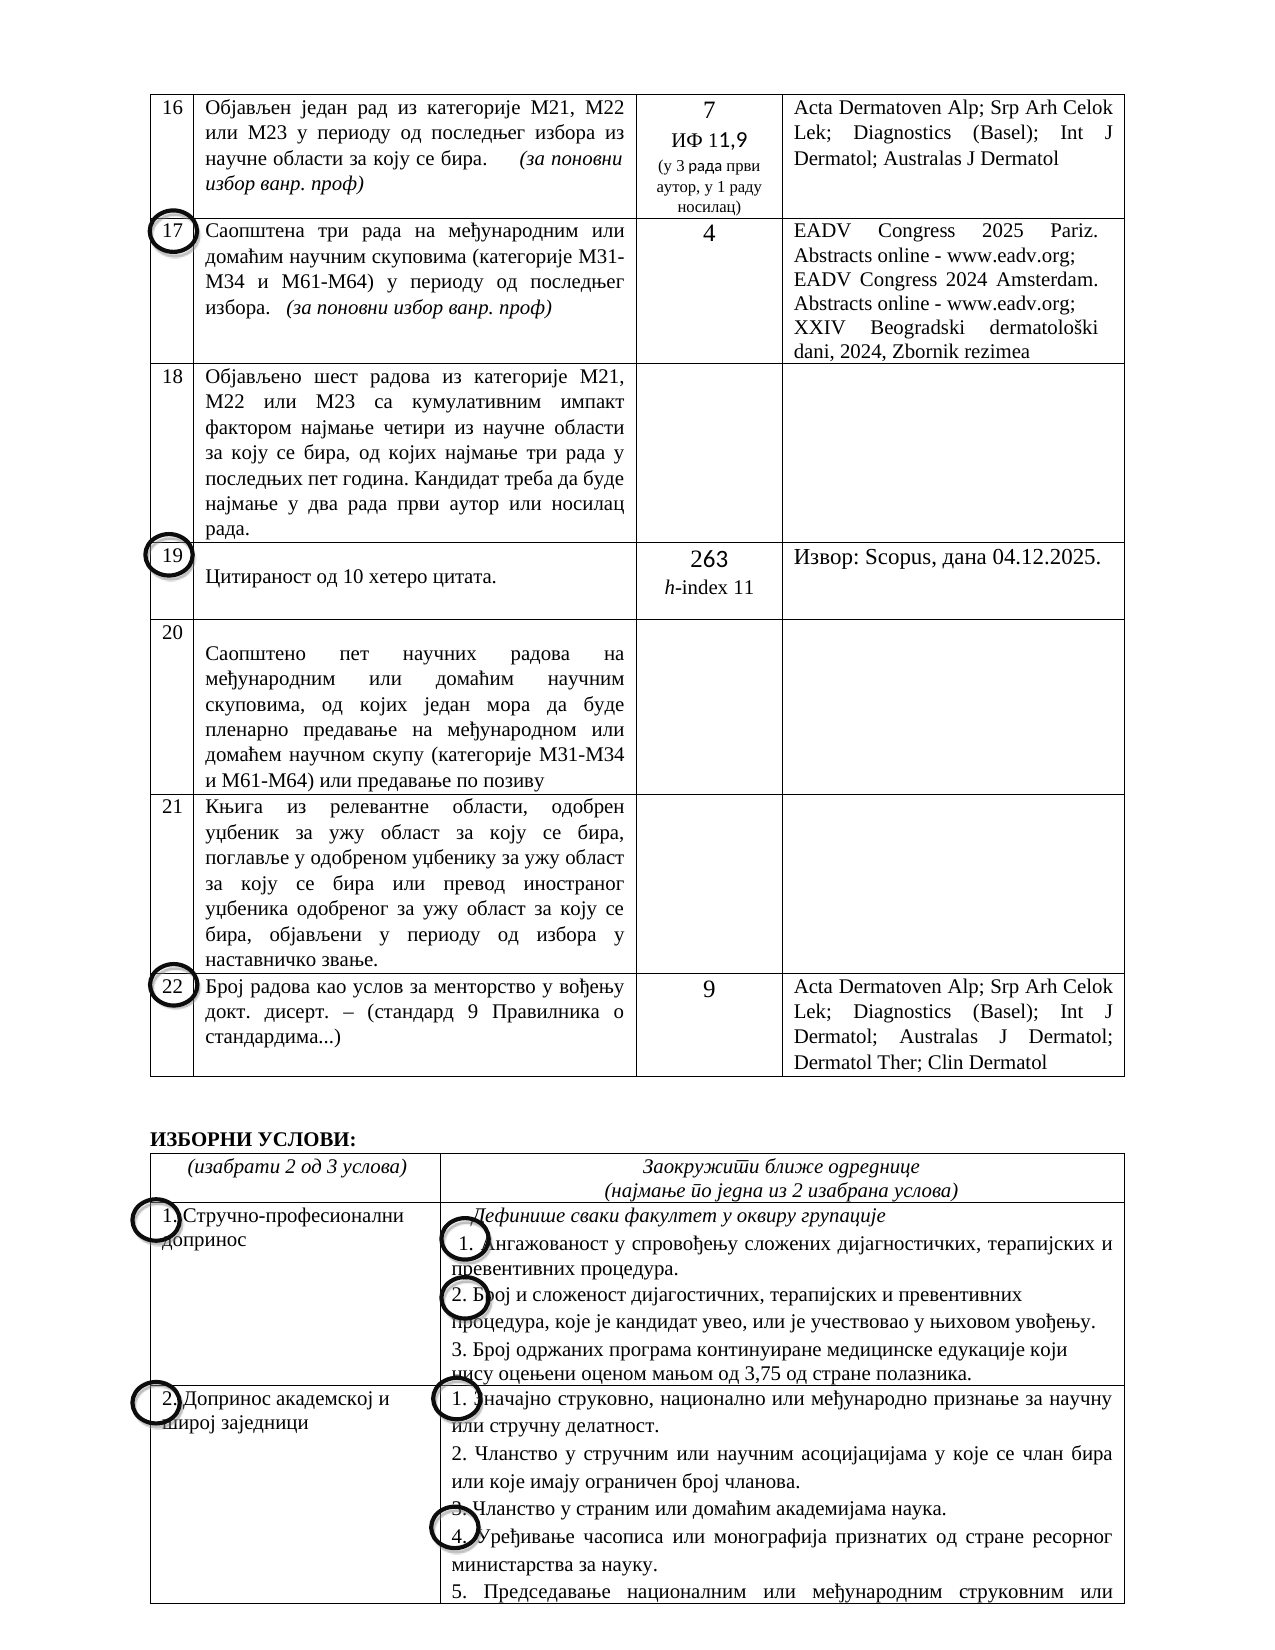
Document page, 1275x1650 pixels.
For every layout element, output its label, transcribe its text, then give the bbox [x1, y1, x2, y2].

table_cell EADV Congress 2025 Pariz. Abstracts online - www.eadv.org; EADV Congress 2024 Amsterdam. Abstracts online - www.eadv.org; XXIV Beogradski dermatološki dani, 2024, Zbornik rezimea [783, 219, 1124, 363]
table_cell 22 [156, 974, 193, 1003]
table_cell 22 [151, 998, 193, 1076]
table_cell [151, 1386, 440, 1603]
table_cell Објављен један рад из категорије М21, М22 или М23 у периоду од последњег избора из научне области за коју се бира. (за поновни избор ванр. проф) [194, 95, 636, 217]
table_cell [441, 1386, 1124, 1603]
table_cell 19 [151, 543, 190, 573]
table_cell Књига из релевантне области, одобрен уџбеник за ужу област за коју се бира, поглавље у одобреном уџбенику за ужу област за коју се бира или превод иностраног уџбеника одобреног за ужу област за коју се бира, објављени у периоду од избора у наставничко звање. [194, 795, 636, 973]
table_cell 17 [151, 247, 193, 363]
table_cell 263 h-index 11 [637, 543, 782, 619]
table_cell 9 [637, 974, 782, 1076]
table_cell Acta Dermatoven Alp; Srp Arh Celok Lek; Diagnostics (Basel); Int J Dermatol; Australas J Dermatol; Dermatol Ther; Clin Dermatol [783, 974, 1124, 1076]
table_header Заокружити ближе одреднице (најмање пo једна из 2 изабрана услова) [441, 1154, 1124, 1202]
table_cell Објављено шест радова из категорије М21, М22 или М23 са кумулативним импакт фактором најмање четири из научне области за коју се бира, од којих најмање три рада у последњих пет година. Кандидат треба да буде најмање у два рада први аутор или носилац рада. [194, 364, 636, 542]
table_cell 21 [151, 795, 193, 972]
table_cell [637, 795, 782, 973]
table_cell 1. Стручно-професионални допринос [151, 1203, 440, 1385]
table_cell 17 [155, 219, 193, 249]
table_cell [637, 364, 782, 542]
table_cell Извор: Scopus, дана 04.12.2025. [783, 543, 1124, 619]
table_cell Саопштено пет научних радова на међународним или домаћим научним скуповима, од којих један мора да буде пленарно предавање на међународном или домаћем научном скупу (категорије М31-М34 и М61-М64) или предавање по позиву [194, 620, 636, 793]
table_cell [637, 620, 782, 793]
text ИЗБОРНИ УСЛОВИ: [150, 1127, 1125, 1151]
table_cell Саопштена три рада на међународним или домаћим научним скуповима (категорије М31-М34 и М61-М64) у периоду од последњег избора. (за поновни избор ванр. проф) [194, 219, 636, 363]
table_cell [783, 364, 1124, 542]
table_cell 20 [151, 620, 193, 793]
table_cell [783, 620, 1124, 793]
table_cell 4 [637, 219, 782, 363]
table_cell 16 [151, 95, 193, 217]
table_cell Број радова као услов за менторство у вођењу докт. дисерт. – (стандард 9 Правилника о стандардима...) [194, 974, 636, 1076]
table_cell Acta Dermatoven Alp; Srp Arh Celok Lek; Diagnostics (Basel); Int J Dermatol; Australas J Dermatol [783, 95, 1124, 217]
table_cell [783, 795, 1124, 973]
table_cell 19 [151, 572, 193, 619]
table_cell 7 ИФ 11,9 (у 3 рада први аутор, у 1 раду носилац) [637, 95, 782, 217]
table_header (изабрати 2 од 3 услова) [151, 1154, 440, 1202]
table_cell Дефинише сваки факултет у оквиру групације 1. Ангажованост у спровођењу сложених дијагностичких, терапијских и превентивних процедура. 2. Број и сложеност дијагостичних, терапијских и превентивних процедура, које је кандидат увео, или је учествовао у њиховом увођењу. 3. Број одржаних програма континуиране медицинске едукације који нису оцењени оценом мањом од 3,75 од стране полазника. [441, 1203, 1124, 1385]
table_cell 18 [151, 364, 193, 542]
table_cell Цитираност од 10 хетеро цитата. [194, 543, 636, 619]
